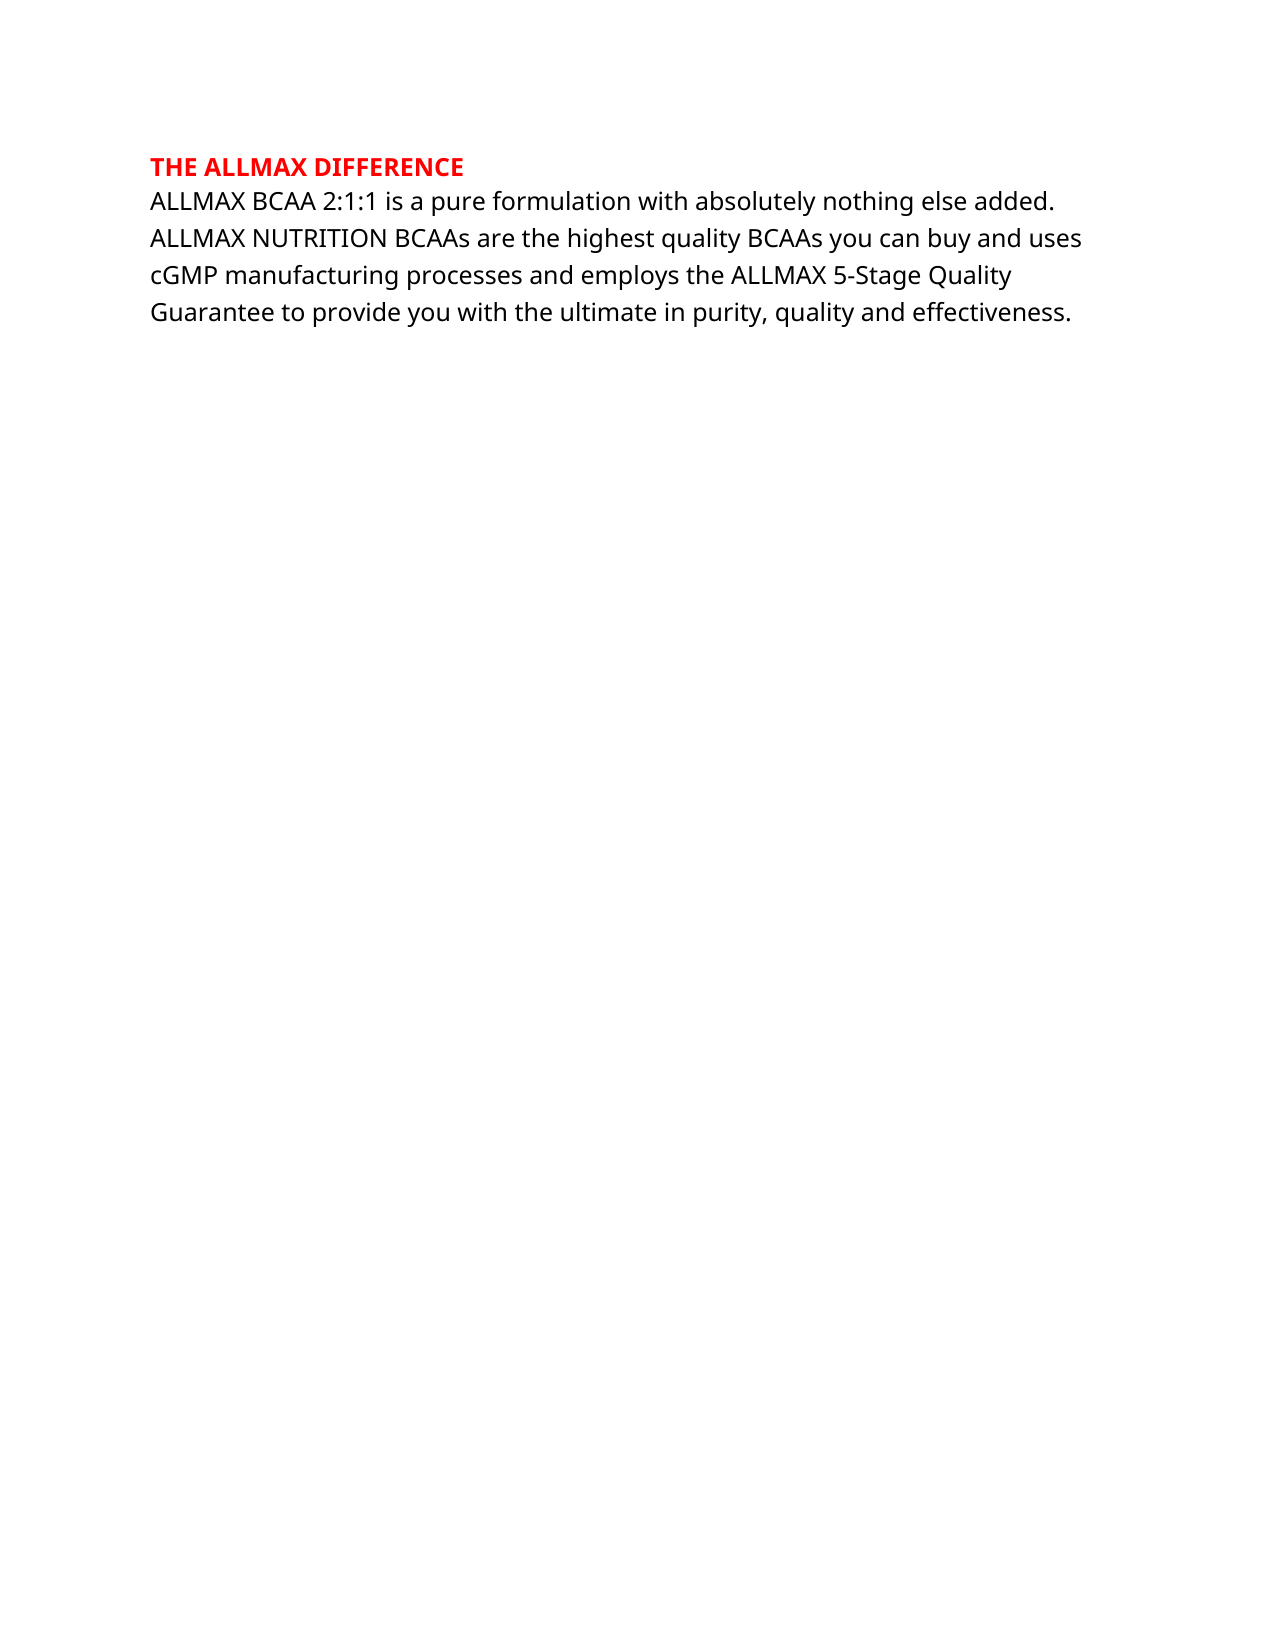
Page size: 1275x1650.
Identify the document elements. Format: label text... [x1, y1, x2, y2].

text ALLMAX BCAA 2:1:1 is a pure formulation with absolutely nothing else added. ALLMAX NUTRITION BCAAs are the highest quality BCAAs you can buy and uses cGMP manufacturing processes and employs the ALLMAX 5-Stage Quality Guarantee to provide you with the ultimate in purity, quality and effectiveness. [150, 184, 1125, 328]
text THE ALLMAX DIFFERENCE [150, 150, 1125, 184]
